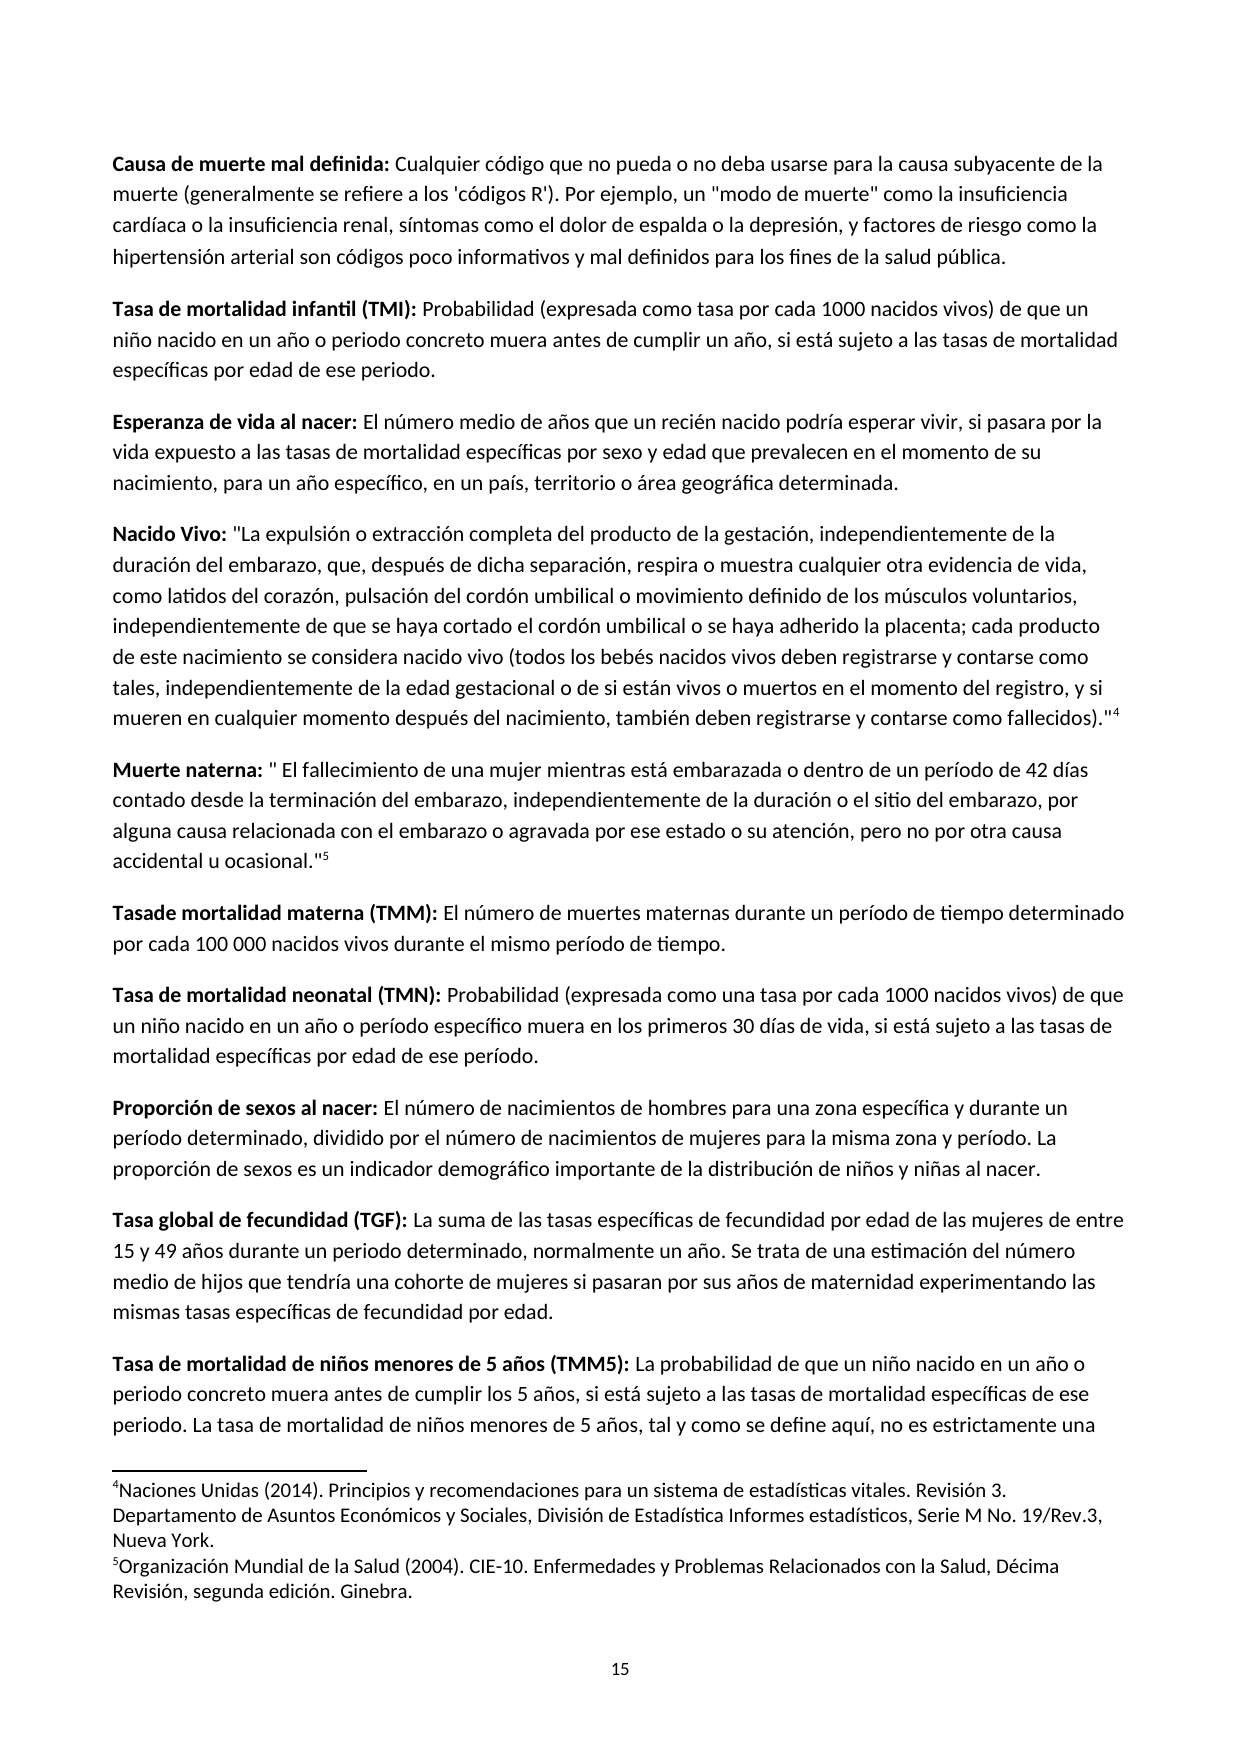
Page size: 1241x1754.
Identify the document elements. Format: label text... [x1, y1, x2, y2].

text Tasa global de fecundidad (TGF): La suma de las tasas específicas de fecundidad por edad de las mujeres de entre 15 y 49 años durante un periodo determinado, normalmente un año. Se trata de una estimación del número medio de hijos que tendría una cohorte de mujeres si pasaran por sus años de maternidad experimentando las mismas tasas específicas de fecundidad por edad. [112, 1207, 1128, 1325]
text Proporción de sexos al nacer: El número de nacimientos de hombres para una zona específica y durante un período determinado, dividido por el número de nacimientos de mujeres para la misma zona y período. La proporción de sexos es un indicador demográfico importante de la distribución de niños y niñas al nacer. [112, 1094, 1128, 1182]
text Tasa de mortalidad infantil (TMI): Probabilidad (expresada como tasa por cada 1000 nacidos vivos) de que un niño nacido en un año o periodo concreto muera antes de cumplir un año, si está sujeto a las tasas de mortalidad específicas por edad de ese periodo. [112, 295, 1128, 383]
text Causa de muerte mal definida: Cualquier código que no pueda o no deba usarse para la causa subyacente de la muerte (generalmente se refiere a los 'códigos R'). Por ejemplo, un "modo de muerte" como la insuficiencia cardíaca o la insuficiencia renal, síntomas como el dolor de espalda o la depresión, y factores de riesgo como la hipertensión arterial son códigos poco informativos y mal definidos para los fines de la salud pública. [112, 150, 1128, 270]
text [112, 1350, 1128, 1438]
text Muerte naterna: " El fallecimiento de una mujer mientras está embarazada o dentro de un período de 42 días contado desde la terminación del embarazo, independientemente de la duración o el sitio del embarazo, por alguna causa relacionada con el embarazo o agravada por ese estado o su atención, pero no por otra causa accidental u ocasional." [112, 756, 1128, 874]
text Tasade mortalidad materna (TMM): El número de muertes maternas durante un período de tiempo determinado por cada 100 000 nacidos vivos durante el mismo período de tiempo. [112, 899, 1128, 956]
text Esperanza de vida al nacer: El número medio de años que un recién nacido podría esperar vivir, si pasara por la vida expuesto a las tasas de mortalidad específicas por sexo y edad que prevalecen en el momento de su nacimiento, para un año específico, en un país, territorio o área geográfica determinada. [112, 408, 1128, 496]
text Nacido Vivo: "La expulsión o extracción completa del producto de la gestación, independientemente de la duración del embarazo, que, después de dicha separación, respira o muestra cualquier otra evidencia de vida, como latidos del corazón, pulsación del cordón umbilical o movimiento definido de los músculos voluntarios, independientemente de que se haya cortado el cordón umbilical o se haya adherido la placenta; cada producto de este nacimiento se considera nacido vivo (todos los bebés nacidos vivos deben registrarse y contarse como tales, independientemente de la edad gestacional o de si están vivos o muertos en el momento del registro, y si mueren en cualquier momento después del nacimiento, también deben registrarse y contarse como fallecidos)." [112, 521, 1128, 731]
text Tasa de mortalidad neonatal (TMN): Probabilidad (expresada como una tasa por cada 1000 nacidos vivos) de que un niño nacido en un año o período específico muera en los primeros 30 días de vida, si está sujeto a las tasas de mortalidad específicas por edad de ese período. [112, 981, 1128, 1069]
